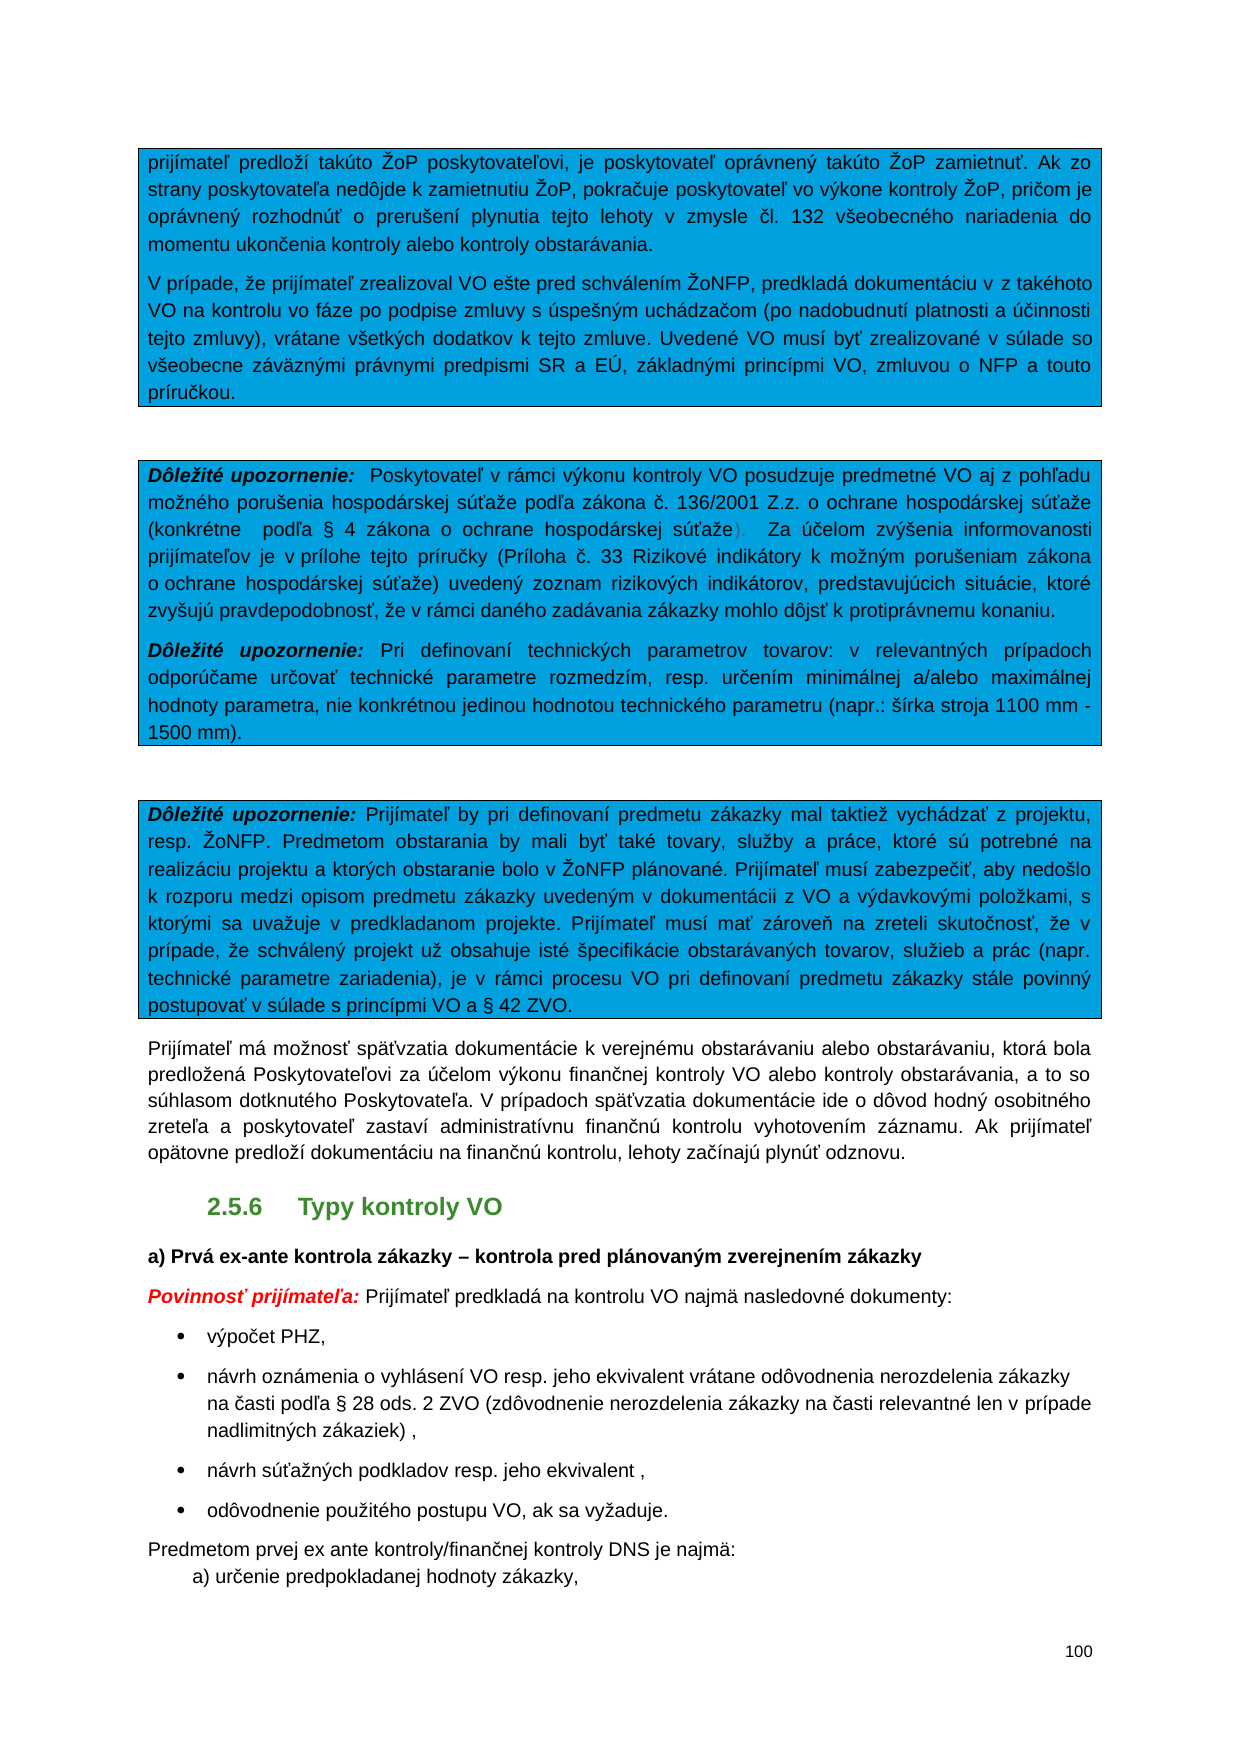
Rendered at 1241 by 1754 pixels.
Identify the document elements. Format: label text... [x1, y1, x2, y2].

text návrh súťažných podkladov resp. jeho ekvivalent , [177, 1459, 1092, 1481]
text Predmetom prvej ex ante kontroly/finančnej kontroly DNS je najmä: [148, 1538, 1092, 1561]
text Dôležité upozornenie: Prijímateľ by pri definovaní predmetu zákazky mal taktiež vychádzať z projektu, resp. ŽoNFP. Predmetom obstarania by mali byť také tovary, služby a práce, ktoré sú potrebné na realizáciu projektu a ktorých obstaranie bolo v ŽoNFP plánované. Prijímateľ musí zabezpečiť, aby nedošlo k rozporu medzi opisom predmetu zákazky uvedeným v dokumentácii z VO a výdavkovými položkami, s ktorými sa uvažuje v predkladanom projekte. Prijímateľ musí mať zároveň na zreteli skutočnosť, že v prípade, že schválený projekt už obsahuje isté špecifikácie obstarávaných tovarov, služieb a prác (napr. technické parametre zariadenia), je v rámci procesu VO pri definovaní predmetu zákazky stále povinný postupovať v súlade s princípmi VO a § 42 ZVO. [139, 801, 1101, 1018]
text Dôležité upozornenie: Pri definovaní technických parametrov tovarov: v relevantných prípadoch odporúčame určovať technické parametre rozmedzím, resp. určením minimálnej a/alebo maximálnej hodnoty parametra, nie konkrétnou jedinou hodnotou technického parametru (napr.: šírka stroja 1100 mm - 1500 mm). [139, 636, 1101, 745]
text a) určenie predpokladanej hodnoty zákazky, [192, 1565, 1092, 1588]
text návrh oznámenia o vyhlásení VO resp. jeho ekvivalent vrátane odôvodnenia nerozdelenia zákazky na časti podľa § 28 ods. 2 ZVO (zdôvodnenie nerozdelenia zákazky na časti relevantné len v prípade nadlimitných zákaziek) , [177, 1364, 1092, 1442]
text Dôležité upozornenie: Poskytovateľ v rámci výkonu kontroly VO posudzuje predmetné VO aj z pohľadu možného porušenia hospodárskej súťaže podľa zákona č. 136/2001 Z.z. o ochrane hospodárskej súťaže (konkrétne podľa § 4 zákona o ochrane hospodárskej súťaže). Za účelom zvýšenia informovanosti prijímateľov je v prílohe tejto príručky (Príloha č. 33 Rizikové indikátory k možným porušeniam zákona o ochrane hospodárskej súťaže) uvedený zoznam rizikových indikátorov, predstavujúcich situácie, ktoré zvyšujú pravdepodobnosť, že v rámci daného zadávania zákazky mohlo dôjsť k protiprávnemu konaniu. [139, 461, 1101, 622]
text Povinnosť prijímateľa: Prijímateľ predkladá na kontrolu VO najmä nasledovné dokumenty: [148, 1285, 1092, 1308]
text výpočet PHZ, [177, 1325, 1092, 1347]
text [139, 149, 1101, 255]
text Prijímateľ má možnosť späťvzatia dokumentácie k verejnému obstarávaniu alebo obstarávaniu, ktorá bola predložená Poskytovateľovi za účelom výkonu finančnej kontroly VO alebo kontroly obstarávania, a to so súhlasom dotknutého Poskytovateľa. V prípadoch späťvzatia dokumentácie ide o dôvod hodný osobitného zreteľa a poskytovateľ zastaví administratívnu finančnú kontrolu vyhotovením záznamu. Ak prijímateľ opätovne predloží dokumentáciu na finančnú kontrolu, lehoty začínajú plynúť odznovu. [148, 1036, 1092, 1163]
text a) Prvá ex-ante kontrola zákazky – kontrola pred plánovaným zverejnením zákazky [148, 1245, 1092, 1268]
text V prípade, že prijímateľ zrealizoval VO ešte pred schválením ŽoNFP, predkladá dokumentáciu v z takéhoto VO na kontrolu vo fáze po podpise zmluvy s úspešným uchádzačom (po nadobudnutí platnosti a účinnosti tejto zmluvy), vrátane všetkých dodatkov k tejto zmluve. Uvedené VO musí byť zrealizované v súlade so všeobecne záväznými právnymi predpismi SR a EÚ, základnými princípmi VO, zmluvou o NFP a touto príručkou. [139, 269, 1101, 406]
subtitle Typy kontroly VO [207, 1192, 1092, 1220]
text odôvodnenie použitého postupu VO, ak sa vyžaduje. [177, 1498, 1092, 1521]
